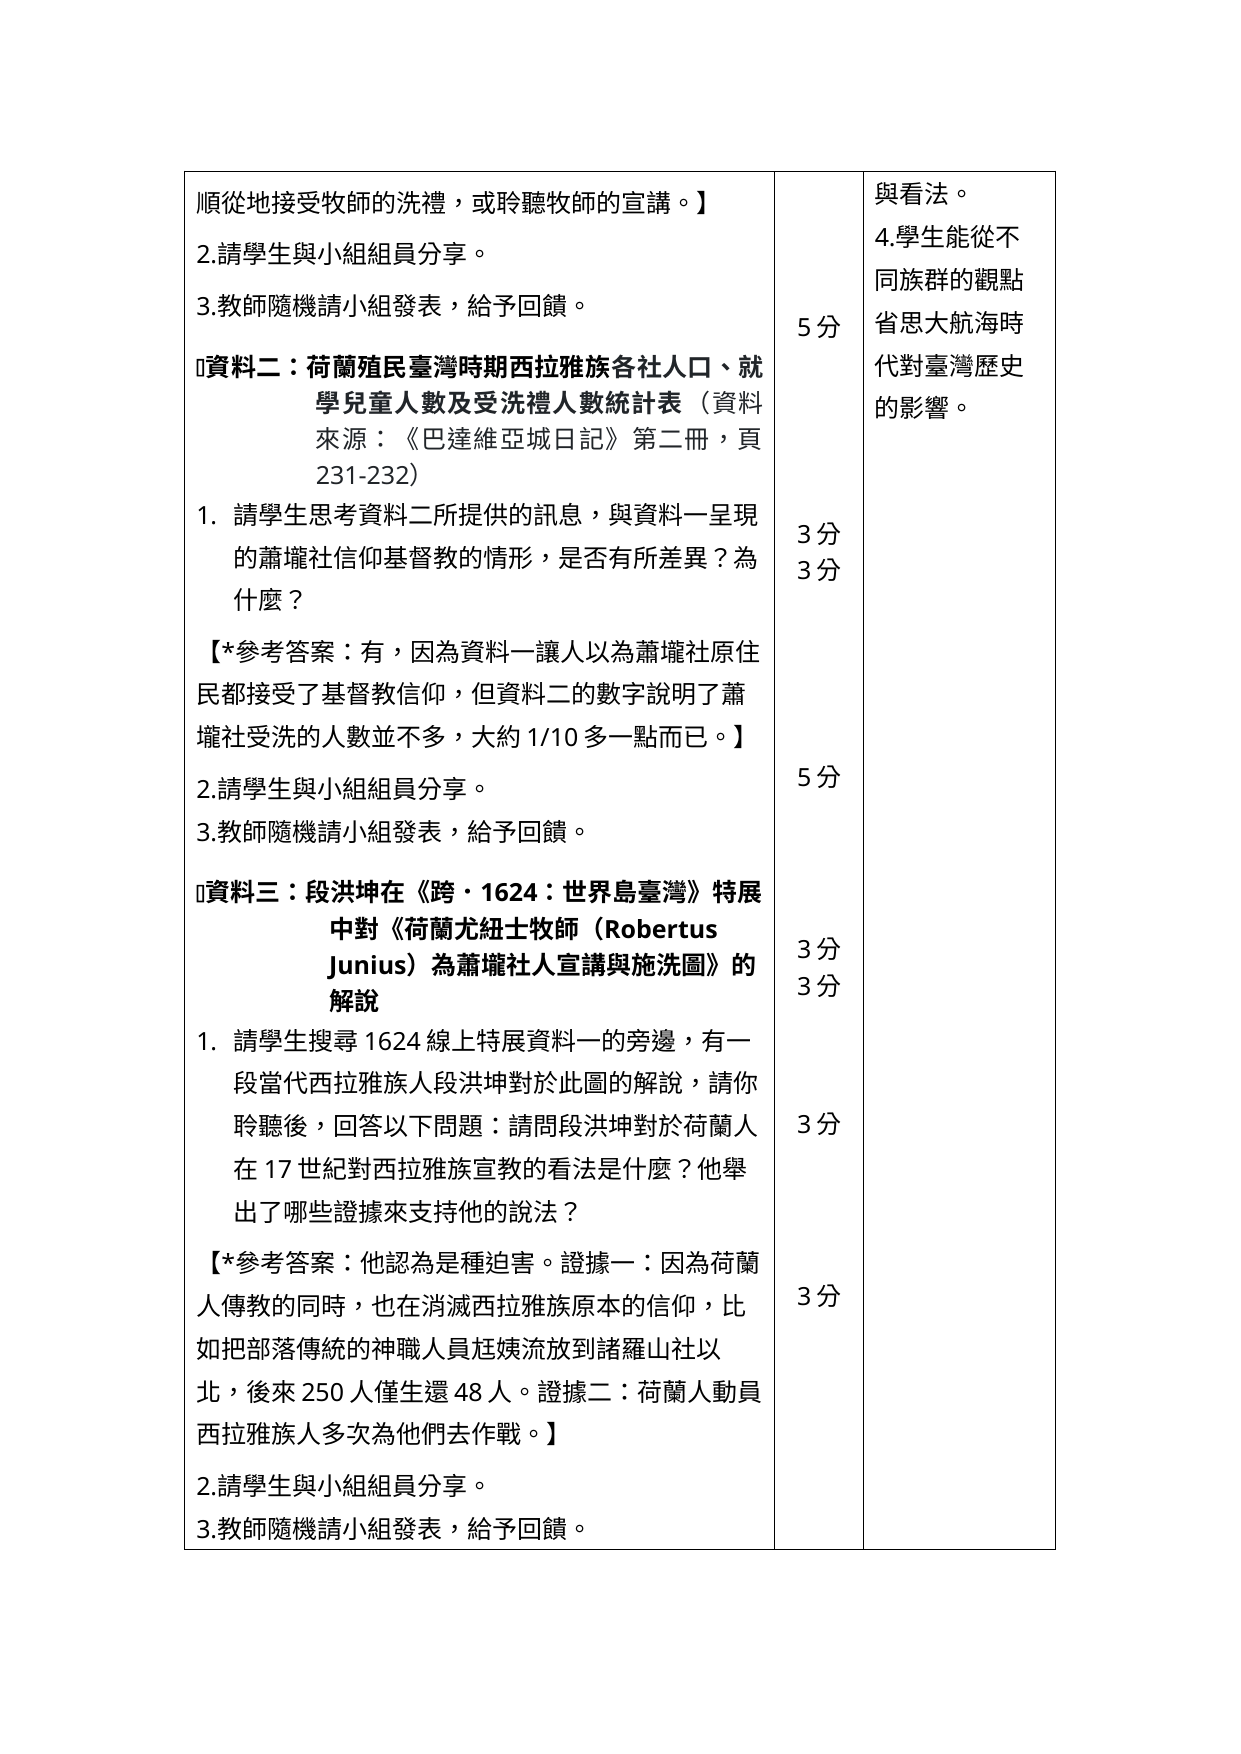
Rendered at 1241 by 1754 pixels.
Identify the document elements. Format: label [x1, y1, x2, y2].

table_cell [185, 172, 774, 1549]
table_cell [775, 172, 863, 1549]
table_cell [864, 172, 1055, 1549]
